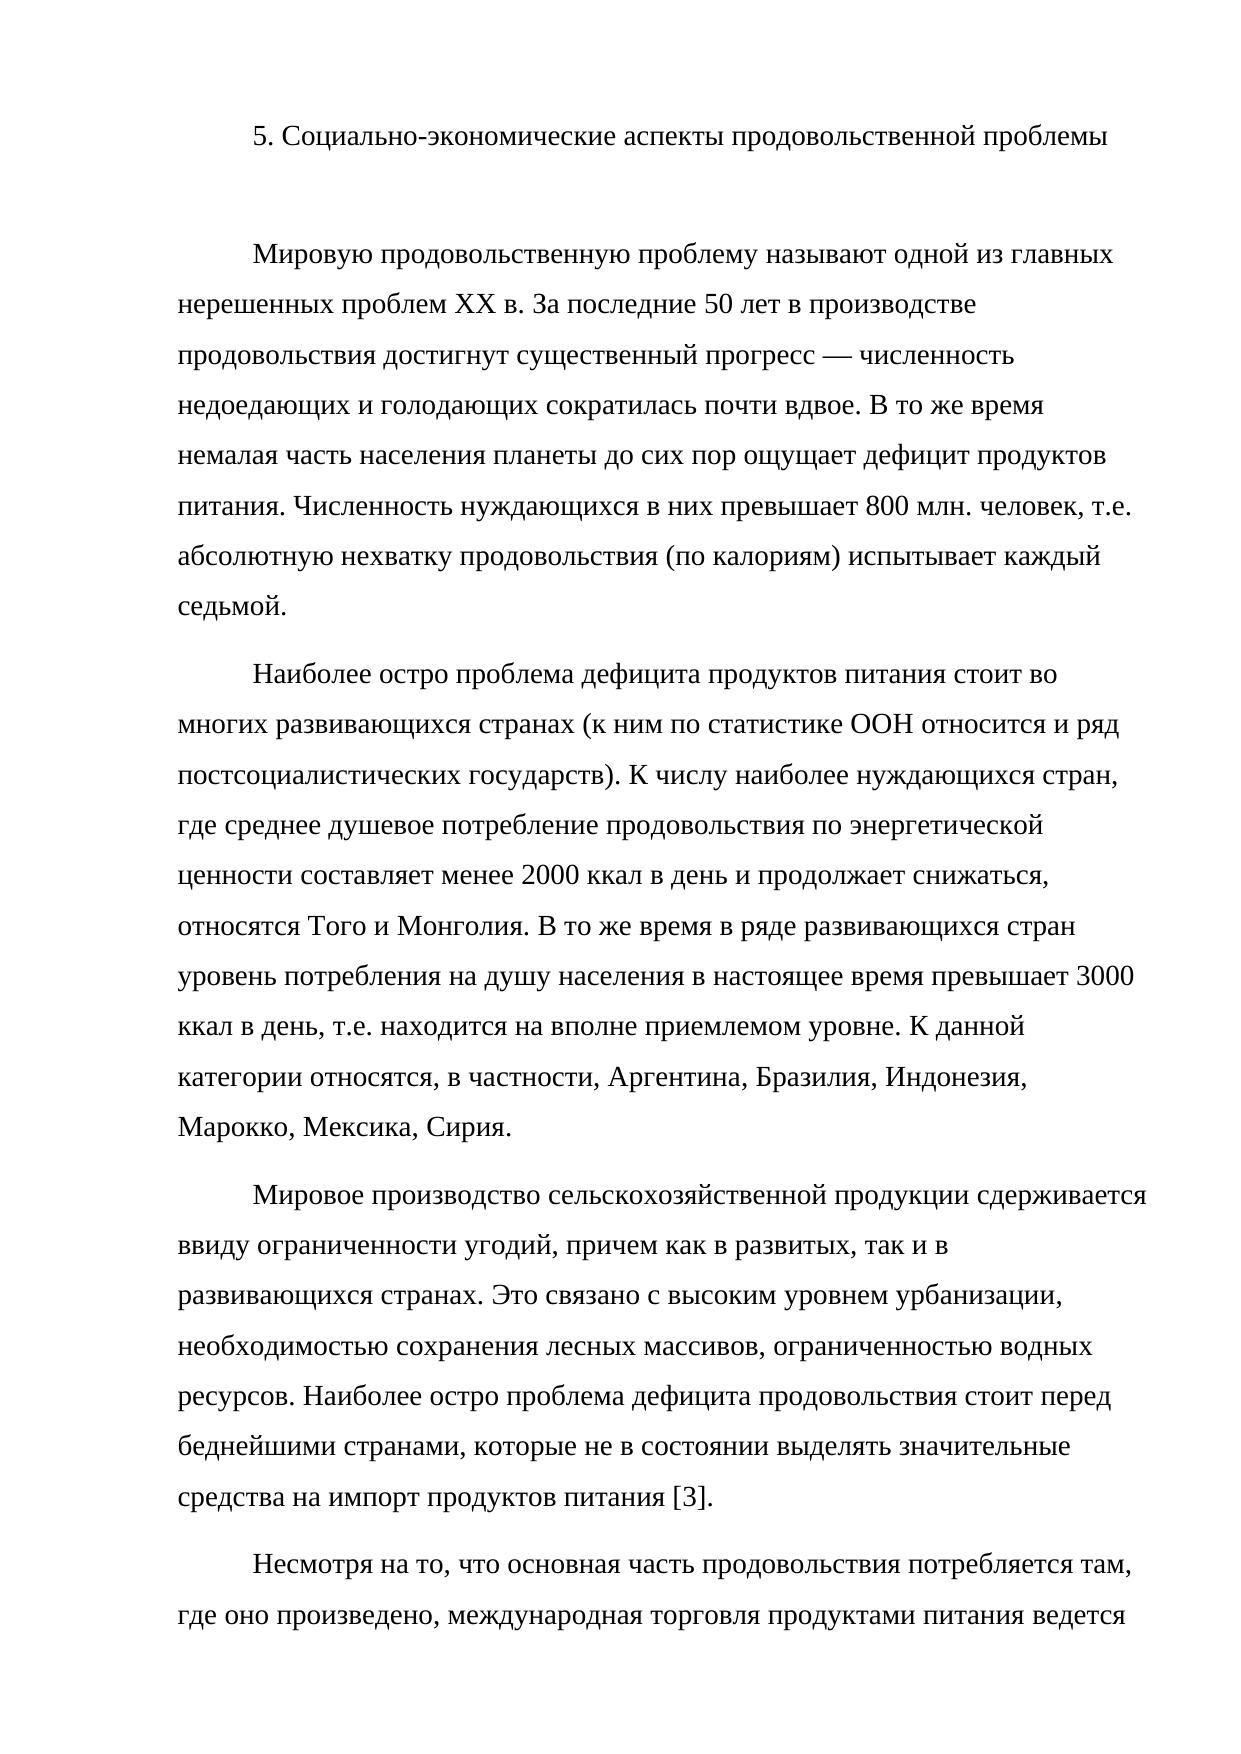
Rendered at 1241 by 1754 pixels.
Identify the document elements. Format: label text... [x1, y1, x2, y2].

text Мировую продовольственную проблему называют одной из главных нерешенных проблем XX в. За последние 50 лет в производстве продовольствия достигнут существенный прогресс — численность недоедающих и голодающих сократилась почти вдвое. В то же время немалая часть населения планеты до сих пор ощущает дефицит продуктов питания. Численность нуждающихся в них превышает 800 млн. человек, т.е. абсолютную нехватку продовольствия (по калориям) испытывает каждый седьмой. [177, 236, 1152, 622]
text 5. Социально-экономические аспекты продовольственной проблемы [177, 118, 1152, 152]
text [177, 1547, 1152, 1630]
text Наиболее остро проблема дефицита продуктов питания стоит во многих развивающихся странах (к ним по статистике ООН относится и ряд постсоциалистических государств). К числу наиболее нуждающихся стран, где среднее душевое потребление продовольствия по энергетической ценности составляет менее 2000 ккал в день и продолжает снижаться, относятся Того и Монголия. В то же время в ряде развивающихся стран уровень потребления на душу населения в настоящее время превышает 3000 ккал в день, т.е. находится на вполне приемлемом уровне. К данной категории относятся, в частности, Аргентина, Бразилия, Индонезия, Марокко, Мексика, Сирия. [177, 656, 1152, 1143]
text Мировое производство сельскохозяйственной продукции сдерживается ввиду ограниченности угодий, причем как в развитых, так и в развивающихся странах. Это связано с высоким уровнем урбанизации, необходимостью сохранения лесных массивов, ограниченностью водных ресурсов. Наиболее остро проблема дефицита продовольствия стоит перед беднейшими странами, которые не в состоянии выделять значительные средства на импорт продуктов питания [3]. [177, 1177, 1152, 1512]
